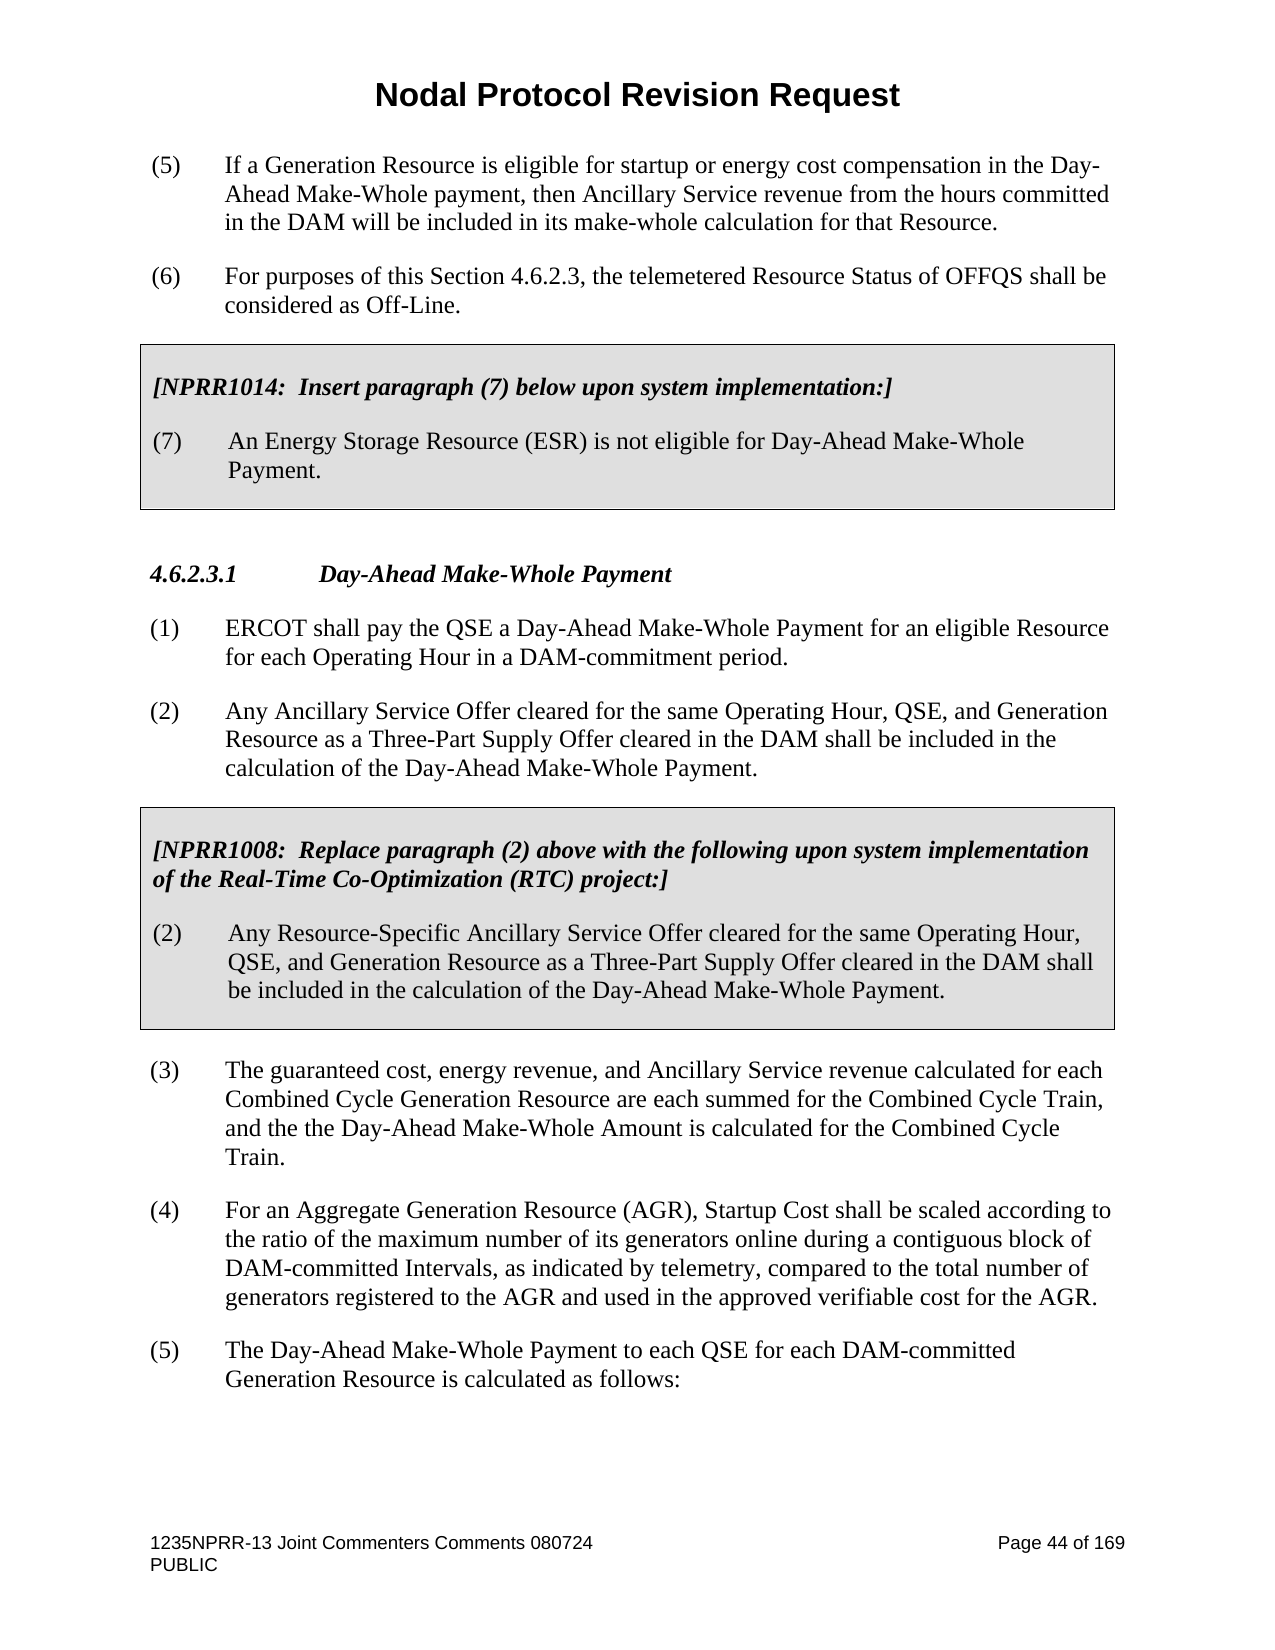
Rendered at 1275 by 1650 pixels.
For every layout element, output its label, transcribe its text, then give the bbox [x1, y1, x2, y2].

text (4) For an Aggregate Generation Resource (AGR), Startup Cost shall be scaled according to the ratio of the maximum number of its generators online during a contiguous block of DAM-committed Intervals, as indicated by telemetry, compared to the total number of generators registered to the AGR and used in the approved verifiable cost for the AGR. [150, 1195, 1125, 1310]
table_header [NPRR1008: Replace paragraph (2) above with the following upon system implementation of the Real-Time Co-Optimization (RTC) project:] (2) Any Resource-Specific Ancillary Service Offer cleared for the same Operating Hour, QSE, and Generation Resource as a Three-Part Supply Offer cleared in the DAM shall be included in the calculation of the Day-Ahead Make-Whole Payment. [141, 808, 1114, 1029]
text (6) For purposes of this Section 4.6.2.3, the telemetered Resource Status of OFFQS shall be considered as Off-Line. [151, 261, 1125, 319]
table_header [NPRR1014: Insert paragraph (7) below upon system implementation:] (7) An Energy Storage Resource (ESR) is not eligible for Day-Ahead Make-Whole Payment. [141, 345, 1114, 508]
text (5) The Day-Ahead Make-Whole Payment to each QSE for each DAM-committed Generation Resource is calculated as follows: [150, 1335, 1125, 1393]
text (5) If a Generation Resource is eligible for startup or energy cost compensation in the Day-Ahead Make-Whole payment, then Ancillary Service revenue from the hours committed in the DAM will be included in its make-whole calculation for that Resource. [151, 150, 1125, 236]
text (1) ERCOT shall pay the QSE a Day-Ahead Make-Whole Payment for an eligible Resource for each Operating Hour in a DAM-commitment period. [150, 613, 1125, 671]
text 4.6.2.3.1 Day-Ahead Make-Whole Payment [150, 559, 1125, 588]
text (3) The guaranteed cost, energy revenue, and Ancillary Service revenue calculated for each Combined Cycle Generation Resource are each summed for the Combined Cycle Train, and the the Day-Ahead Make-Whole Amount is calculated for the Combined Cycle Train. [150, 1055, 1125, 1170]
text (2) Any Ancillary Service Offer cleared for the same Operating Hour, QSE, and Generation Resource as a Three-Part Supply Offer cleared in the DAM shall be included in the calculation of the Day-Ahead Make-Whole Payment. [150, 696, 1125, 782]
